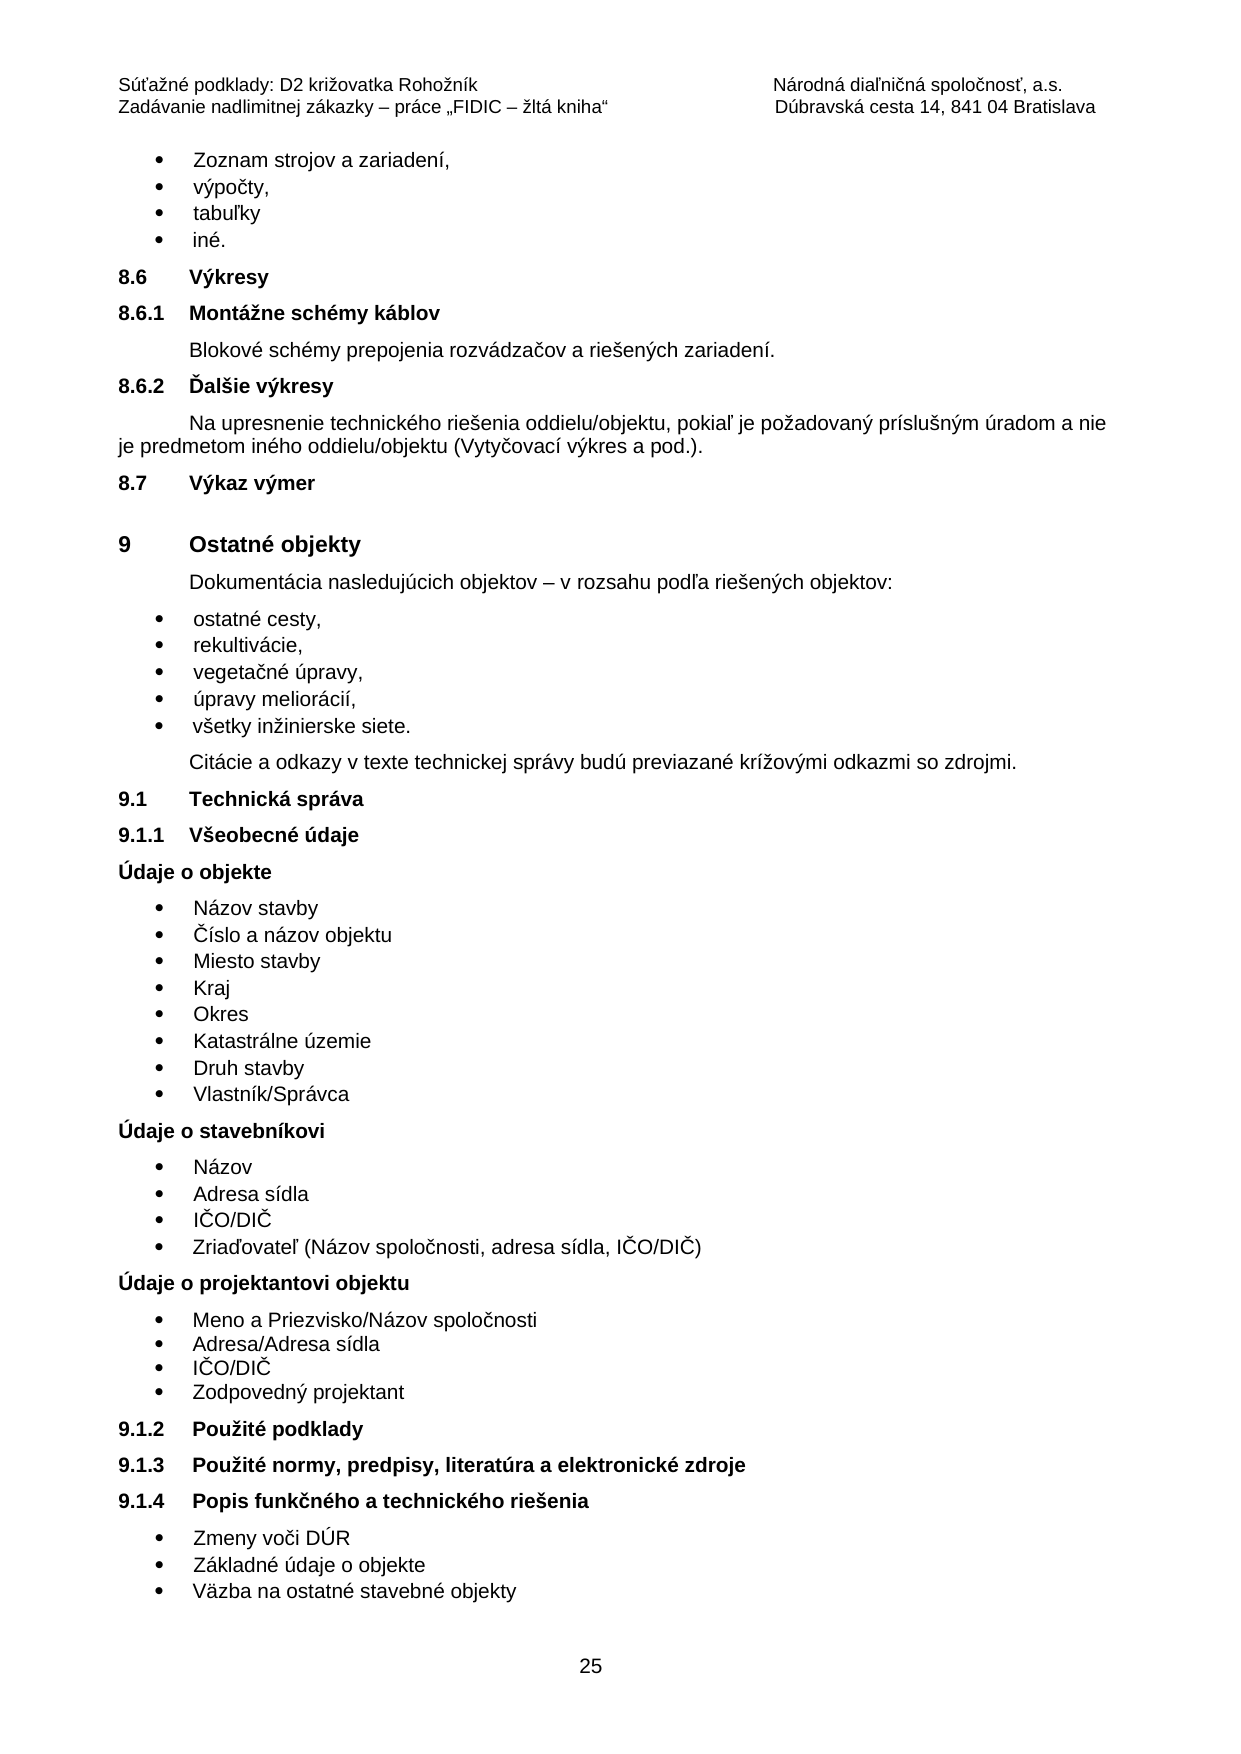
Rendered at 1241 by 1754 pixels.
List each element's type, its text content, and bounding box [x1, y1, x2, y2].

list Adresa/Adresa sídla [155, 1332, 1122, 1356]
list Názov stavby [156, 896, 1122, 920]
list Miesto stavby [156, 949, 1122, 973]
list Zoznam strojov a zariadení, [156, 148, 1122, 172]
list Okres [156, 1002, 1122, 1026]
text Dokumentácia nasledujúcich objektov – v rozsahu podľa riešených objektov: [118, 570, 1122, 594]
list Základné údaje o objekte [156, 1552, 1122, 1576]
text 9.1.4 Popis funkčného a technického riešenia [118, 1489, 1122, 1513]
list Druh stavby [156, 1055, 1122, 1079]
text 9.1 Technická správa [118, 787, 1122, 811]
text Citácie a odkazy v texte technickej správy budú previazané krížovými odkazmi so zdrojmi. [118, 750, 1122, 774]
text 8.6.1 Montážne schémy káblov [118, 301, 1122, 325]
list všetky inžinierske siete. [155, 714, 1122, 738]
text 9.1.1 Všeobecné údaje [118, 823, 1122, 847]
text Blokové schémy prepojenia rozvádzačov a riešených zariadení. [118, 337, 1122, 361]
list Kraj [156, 976, 1122, 1000]
list Katastrálne územie [156, 1029, 1122, 1053]
text 8.7 Výkaz výmer [118, 471, 1122, 495]
text 8.6.2 Ďalšie výkresy [118, 374, 1122, 398]
list Číslo a názov objektu [156, 923, 1122, 947]
list Meno a Priezvisko/Názov spoločnosti [155, 1308, 1122, 1332]
text 9.1.3 Použité normy, predpisy, literatúra a elektronické zdroje [118, 1453, 1122, 1477]
list IČO/DIČ [155, 1356, 1122, 1380]
list Adresa sídla [156, 1182, 1122, 1206]
text Údaje o projektantovi objektu [118, 1271, 1122, 1295]
list Zmeny voči DÚR [156, 1526, 1122, 1550]
text 9.1.2 Použité podklady [118, 1416, 1122, 1440]
list Väzba na ostatné stavebné objekty [155, 1579, 1122, 1603]
text Na upresnenie technického riešenia oddielu/objektu, pokiaľ je požadovaný príslušným úradom a nie je predmetom iného oddielu/objektu (Vytyčovací výkres a pod.). [118, 410, 1122, 458]
text Údaje o stavebníkovi [118, 1118, 1122, 1142]
list Zriaďovateľ (Názov spoločnosti, adresa sídla, IČO/DIČ) [155, 1235, 1122, 1259]
text 8.6 Výkresy [118, 264, 1122, 288]
list tabuľky [156, 201, 1122, 225]
list IČO/DIČ [156, 1208, 1122, 1232]
list úpravy meliorácií, [156, 687, 1122, 711]
text Údaje o objekte [118, 859, 1122, 883]
list výpočty, [156, 174, 1122, 198]
list ostatné cesty, [156, 607, 1122, 631]
list vegetačné úpravy, [156, 660, 1122, 684]
list Názov [156, 1155, 1122, 1179]
list rekultivácie, [156, 633, 1122, 657]
text 9 Ostatné objekty [118, 531, 1122, 558]
list Zodpovedný projektant [155, 1380, 1122, 1404]
list iné. [155, 228, 1122, 252]
list Vlastník/Správca [156, 1082, 1122, 1106]
